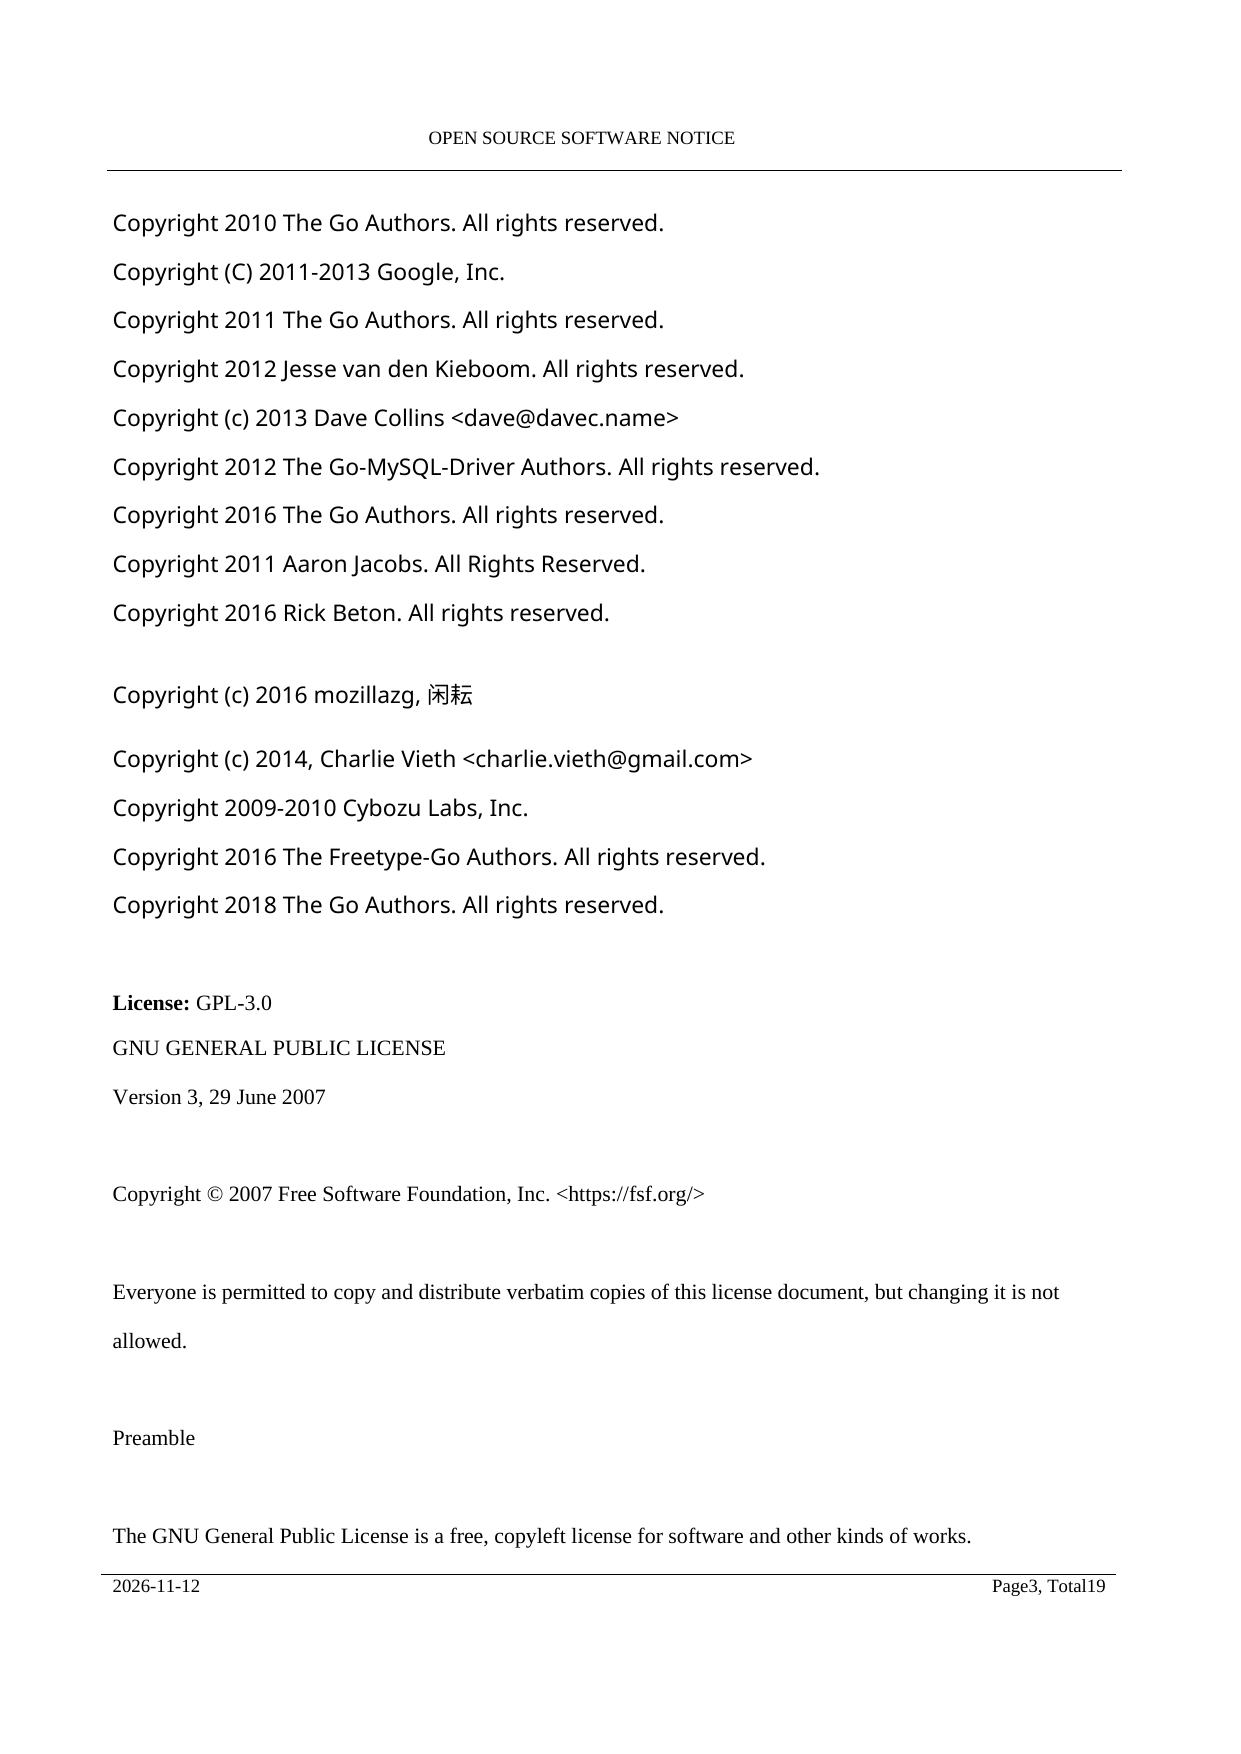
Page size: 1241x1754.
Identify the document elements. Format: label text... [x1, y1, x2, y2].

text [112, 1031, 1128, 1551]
text License: GPL-3.0 [112, 986, 1128, 1019]
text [112, 206, 1128, 970]
